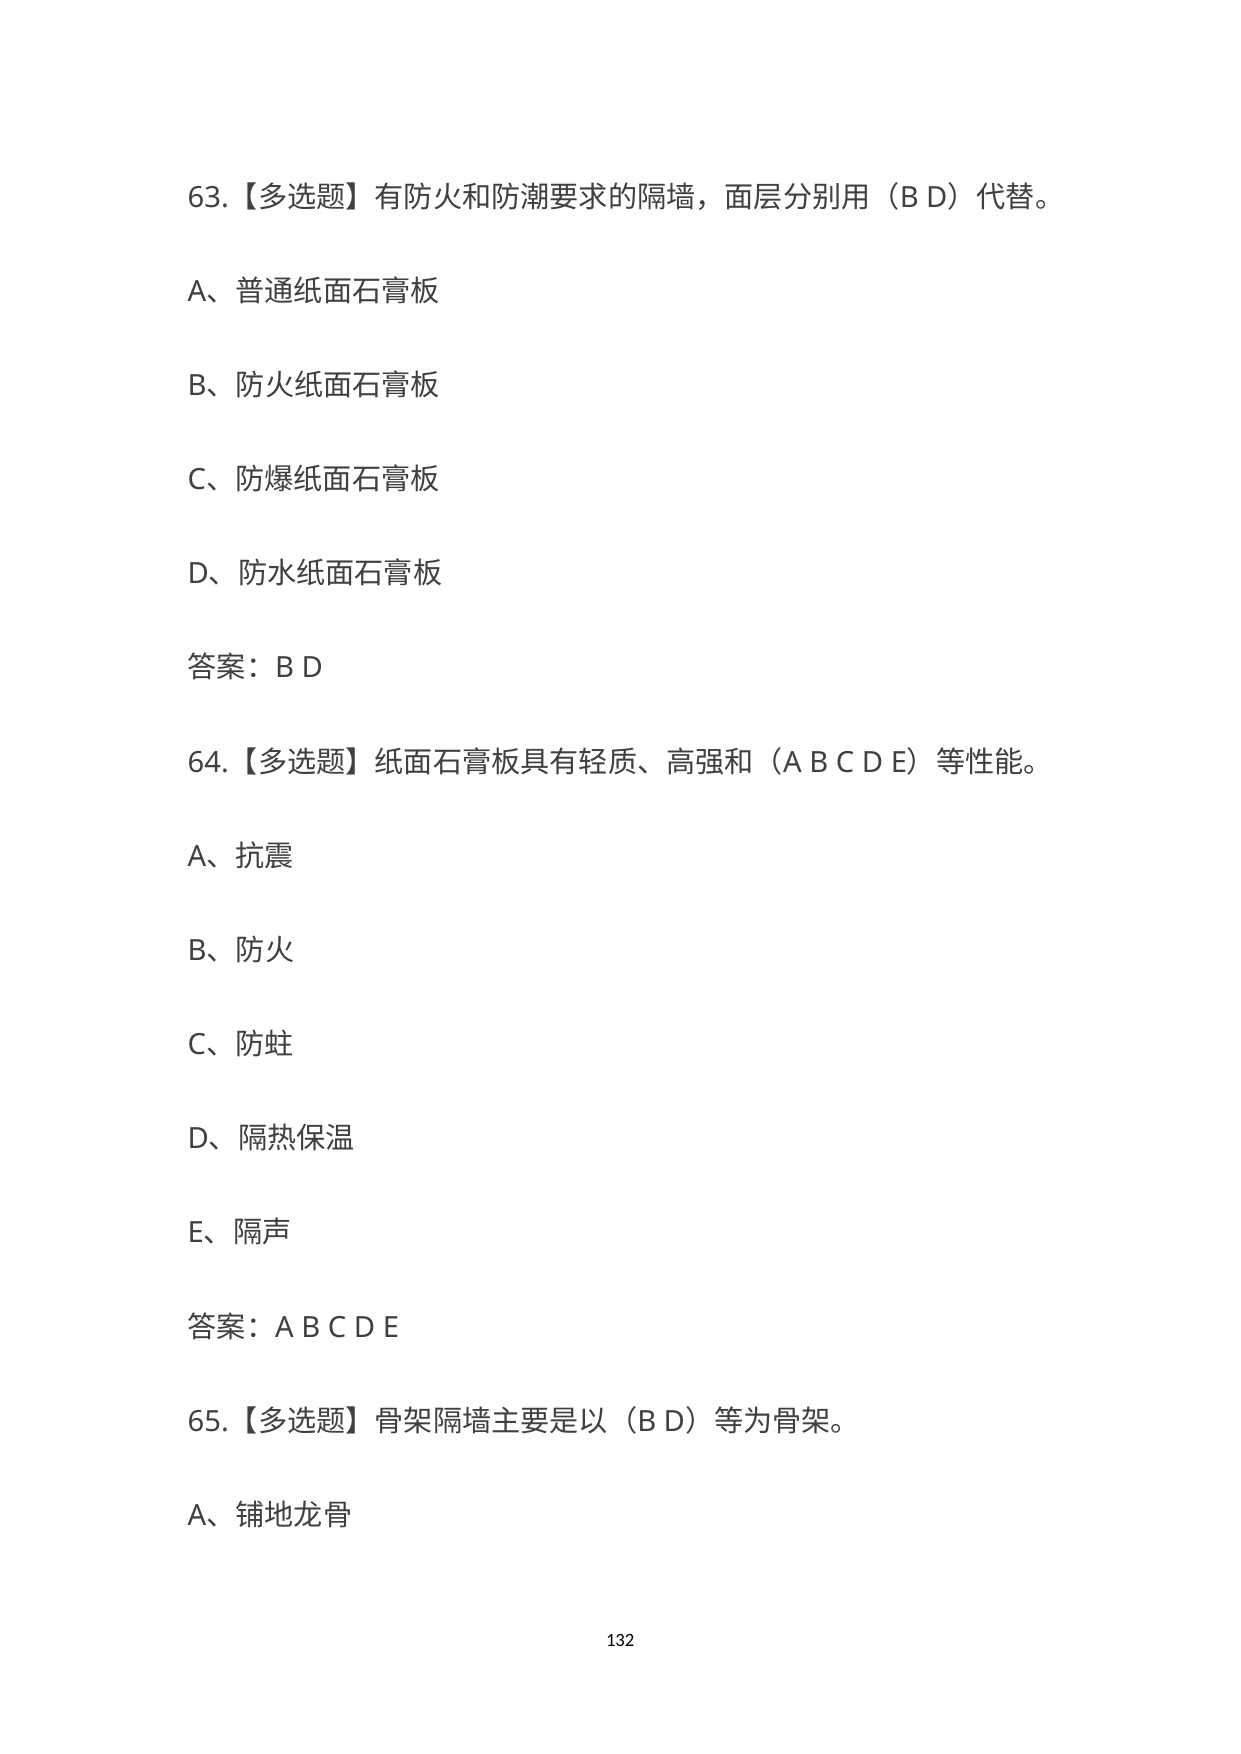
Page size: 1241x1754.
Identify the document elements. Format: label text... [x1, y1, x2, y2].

text 65.【多选题】骨架隔墙主要是以（B D）等为骨架。 [187, 1386, 1053, 1451]
text A、抗震 [187, 821, 1053, 886]
text A、普通纸面石膏板 [187, 256, 1053, 321]
text 答案：A B C D E [187, 1292, 1053, 1357]
text E、隔声 [187, 1198, 1053, 1263]
text A、铺地龙骨 [187, 1480, 1053, 1545]
text C、防爆纸面石膏板 [187, 444, 1053, 509]
text 答案：B D [187, 633, 1053, 698]
text D、隔热保温 [187, 1104, 1053, 1169]
text 63.【多选题】有防火和防潮要求的隔墙，面层分别用（B D）代替。 [187, 162, 1053, 227]
text 64.【多选题】纸面石膏板具有轻质、高强和（A B C D E）等性能。 [187, 727, 1053, 792]
text C、防蛀 [187, 1009, 1053, 1074]
text B、防火 [187, 915, 1053, 980]
text B、防火纸面石膏板 [187, 350, 1053, 415]
text D、防水纸面石膏板 [187, 539, 1053, 604]
